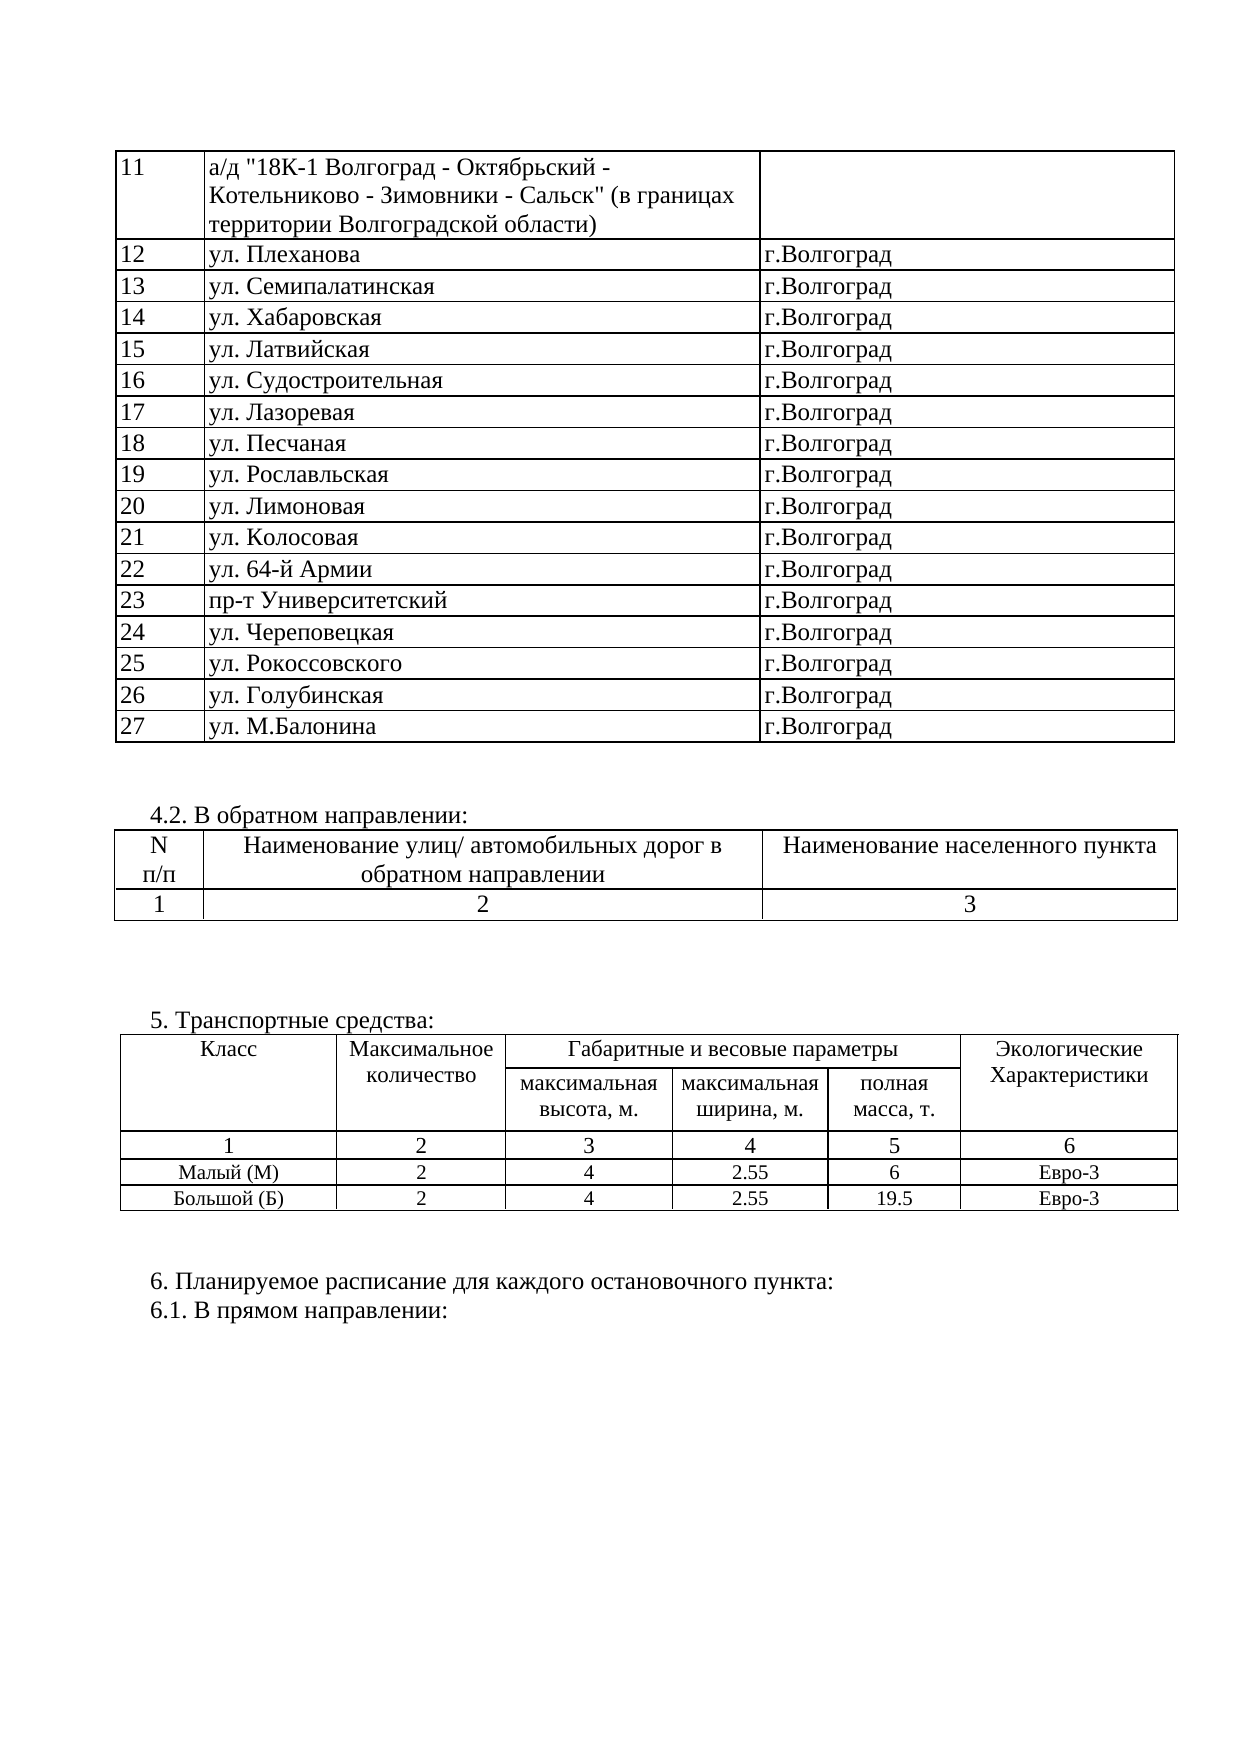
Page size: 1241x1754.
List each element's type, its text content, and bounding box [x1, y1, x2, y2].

text 6. Планируемое расписание для каждого остановочного пункта: [150, 1266, 1090, 1295]
table_cell 23 [117, 586, 204, 615]
table_cell г.Волгоград [761, 648, 1174, 678]
table_cell 1 [115, 889, 203, 919]
table_cell ул. М.Балонина [205, 711, 759, 741]
table_cell 25 [117, 648, 204, 678]
table_cell 6 [829, 1160, 960, 1184]
table_cell г.Волгоград [761, 240, 1174, 269]
table_cell г.Волгоград [761, 271, 1174, 301]
table_cell 3 [506, 1132, 672, 1158]
table_cell 22 [117, 554, 204, 584]
table_header Экологические Характеристики [961, 1035, 1177, 1130]
table_cell 4 [506, 1160, 672, 1184]
table_cell ул. 64-й Армии [205, 554, 759, 584]
table_cell ул. Песчаная [205, 428, 759, 458]
table_cell ул. Рославльская [205, 460, 759, 489]
table_cell 19.5 [829, 1186, 960, 1209]
table_cell 2 [204, 890, 762, 919]
table_cell г.Волгоград [761, 680, 1174, 710]
table_cell г.Волгоград [761, 491, 1174, 521]
table_cell ул. Череповецкая [205, 617, 759, 647]
table_cell Евро-3 [961, 1186, 1177, 1209]
table_cell г.Волгоград [761, 554, 1174, 584]
table_cell ул. Лазоревая [205, 397, 759, 427]
table_cell максимальная высота, м. [506, 1069, 672, 1130]
table_header Класс [121, 1035, 336, 1130]
table_cell 15 [117, 334, 204, 364]
table_cell г.Волгоград [761, 617, 1174, 647]
table_cell [761, 152, 1174, 238]
table_cell ул. Лимоновая [205, 491, 759, 521]
table_cell ул. Рокоссовского [205, 648, 759, 678]
table_cell 4 [506, 1186, 672, 1209]
table_cell Евро-3 [961, 1160, 1177, 1184]
table_cell 12 [117, 240, 204, 269]
table_cell г.Волгоград [761, 397, 1174, 427]
table_cell максимальная ширина, м. [673, 1069, 827, 1130]
table_cell ул. Семипалатинская [205, 271, 759, 301]
table_cell г.Волгоград [761, 428, 1174, 458]
table_cell ул. Колосовая [205, 523, 759, 552]
table_cell 13 [117, 271, 204, 301]
table_cell Большой (Б) [121, 1186, 336, 1209]
table_header Наименование улиц/ автомобильных дорог в обратном направлении [204, 831, 762, 888]
table_cell 4 [673, 1132, 827, 1158]
table_cell 14 [117, 302, 204, 332]
table_cell г.Волгоград [761, 334, 1174, 364]
table_cell пр-т Университетский [205, 586, 759, 615]
table_cell 27 [117, 711, 204, 741]
table_cell 19 [117, 460, 204, 489]
table_cell а/д "18К-1 Волгоград - Октябрьский - Котельниково - Зимовники - Сальск" (в границах территории Волгоградской области) [205, 152, 759, 238]
table_cell г.Волгоград [761, 711, 1174, 741]
table_cell г.Волгоград [761, 523, 1174, 552]
table_cell 11 [117, 152, 204, 238]
table_cell 2 [337, 1132, 505, 1158]
table_cell 2 [337, 1186, 505, 1209]
text 4.2. В обратном направлении: [150, 800, 1090, 829]
table_cell ул. Судостроительная [205, 365, 759, 395]
table_cell г.Волгоград [761, 460, 1174, 489]
table_cell г.Волгоград [761, 365, 1174, 395]
table_cell ул. Хабаровская [205, 302, 759, 332]
table_header Максимальное количество [337, 1035, 505, 1130]
table_cell 20 [117, 491, 204, 521]
table_cell ул. Плеханова [205, 240, 759, 269]
table_cell 1 [121, 1132, 336, 1158]
table_cell 16 [117, 365, 204, 395]
table_cell 17 [117, 397, 204, 427]
table_cell 24 [117, 617, 204, 647]
table_cell г.Волгоград [761, 586, 1174, 615]
table_cell полная масса, т. [829, 1069, 960, 1130]
table_cell ул. Латвийская [205, 334, 759, 364]
table_cell 5 [829, 1132, 960, 1158]
table_cell Малый (М) [121, 1160, 336, 1184]
text 6.1. В прямом направлении: [150, 1295, 1090, 1324]
table_header Габаритные и весовые параметры [506, 1035, 960, 1067]
table_cell 2.55 [673, 1186, 827, 1209]
table_header N п/п [115, 831, 203, 888]
text 5. Транспортные средства: [150, 1005, 1090, 1034]
table_cell г.Волгоград [761, 302, 1174, 332]
table_cell 2 [337, 1160, 505, 1184]
table_cell 6 [961, 1132, 1177, 1158]
table_cell 2.55 [673, 1160, 827, 1184]
table_header Наименование населенного пункта [763, 831, 1177, 888]
table_cell ул. Голубинская [205, 680, 759, 710]
table_cell 26 [117, 680, 204, 710]
table_cell 21 [117, 523, 204, 552]
table_cell 3 [763, 888, 1177, 919]
table_cell 18 [117, 428, 204, 458]
